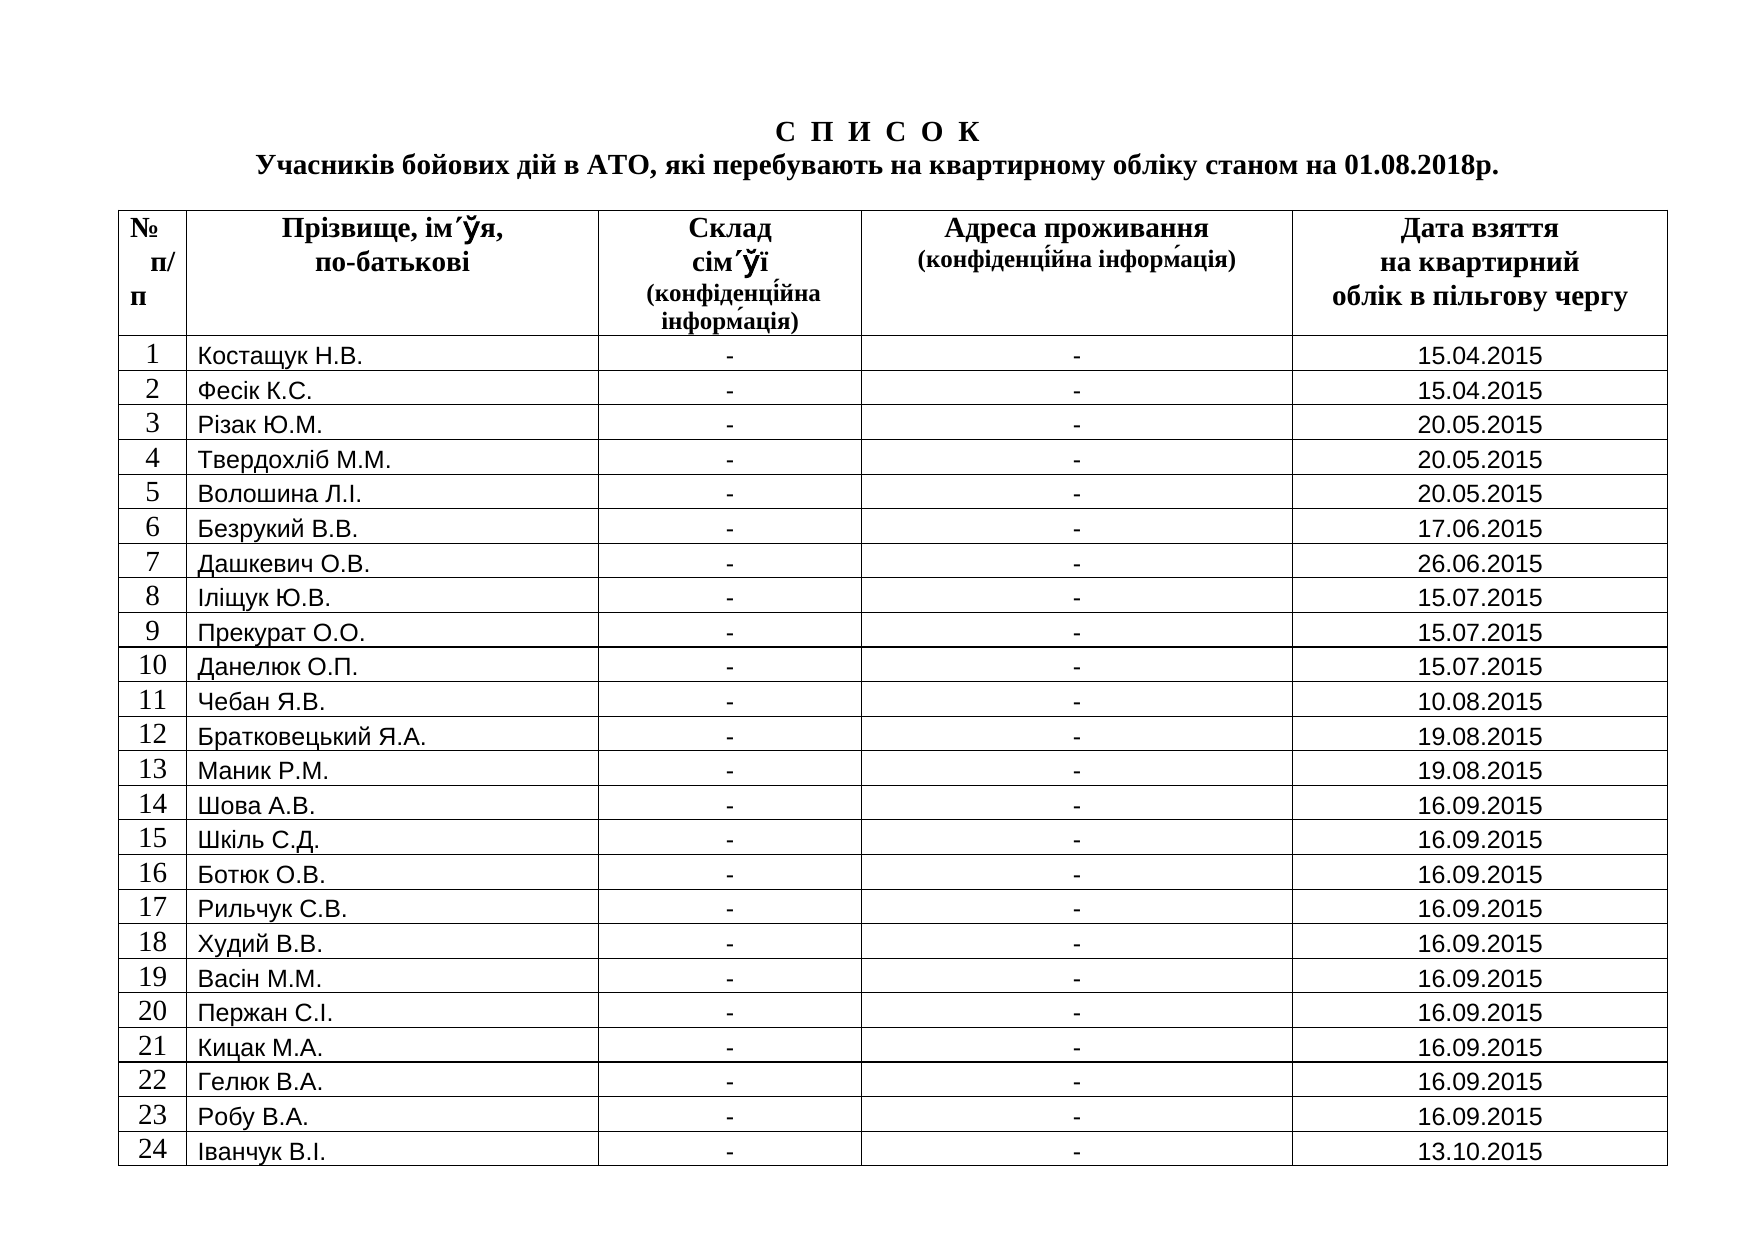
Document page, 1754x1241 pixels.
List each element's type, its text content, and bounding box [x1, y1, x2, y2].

table_cell - [862, 993, 1292, 1027]
table_cell - [862, 613, 1292, 646]
table_cell Твердохліб М.М. [187, 440, 598, 473]
table_cell - [599, 890, 861, 923]
table_cell - [599, 371, 861, 404]
table_cell Дашкевич О.В. [187, 544, 598, 577]
table_cell - [862, 648, 1292, 681]
table_cell - [599, 751, 861, 785]
table_cell Іванчук В.І. [187, 1132, 598, 1165]
table_header Адреса проживання (конфіденці́йна інформ́ація) [862, 211, 1292, 335]
table_cell 4 [119, 440, 186, 473]
table_cell - [862, 1097, 1292, 1131]
table_cell Фесік К.С. [187, 371, 598, 404]
table_cell 13 [119, 751, 186, 785]
table_cell 8 [119, 578, 186, 612]
table_cell - [599, 405, 861, 439]
table_cell 19 [119, 959, 186, 992]
table_cell 19.08.2015 [1293, 751, 1667, 785]
table_cell 12 [119, 717, 186, 750]
table_cell - [862, 682, 1292, 716]
table_cell - [862, 1063, 1292, 1096]
table_cell 16.09.2015 [1293, 820, 1667, 854]
table_cell 9 [119, 613, 186, 646]
text Учасників бойових дій в АТО, які перебувають на квартирному обліку станом на 01.08.2018р. [118, 147, 1636, 181]
table_cell 16 [119, 855, 186, 888]
table_cell - [599, 682, 861, 716]
table_cell 1 [119, 336, 186, 370]
table_cell - [862, 578, 1292, 612]
table_cell 15.07.2015 [1293, 578, 1667, 612]
table_cell - [862, 890, 1292, 923]
table_cell Гелюк В.А. [187, 1063, 598, 1096]
table_cell - [599, 544, 861, 577]
table_cell - [599, 1097, 861, 1131]
table_cell Рильчук С.В. [187, 890, 598, 923]
table_cell 17 [119, 890, 186, 923]
table_cell 16.09.2015 [1293, 786, 1667, 819]
table_cell 20.05.2015 [1293, 475, 1667, 508]
table_cell Маник Р.М. [187, 751, 598, 785]
table_cell Волошина Л.І. [187, 475, 598, 508]
table_cell - [599, 717, 861, 750]
table_cell Іліщук Ю.В. [187, 578, 598, 612]
table_cell 19.08.2015 [1293, 717, 1667, 750]
table_cell Братковецький Я.А. [187, 717, 598, 750]
table_cell Різак Ю.М. [187, 405, 598, 439]
table_header Дата взяття на квартирний облік в пільгову чергу [1293, 211, 1667, 335]
table_cell 17.06.2015 [1293, 509, 1667, 543]
table_cell 16.09.2015 [1293, 1097, 1667, 1131]
table_cell 22 [119, 1063, 186, 1096]
table_cell - [862, 959, 1292, 992]
table_cell - [599, 924, 861, 958]
table_cell - [599, 1063, 861, 1096]
table_cell 14 [119, 786, 186, 819]
table_cell 16.09.2015 [1293, 924, 1667, 958]
table_cell - [862, 751, 1292, 785]
table_cell - [862, 717, 1292, 750]
table_cell 26.06.2015 [1293, 544, 1667, 577]
table_cell Безрукий В.В. [187, 509, 598, 543]
table_cell 20.05.2015 [1293, 405, 1667, 439]
table_cell - [862, 1028, 1292, 1061]
table_cell 15.04.2015 [1293, 336, 1667, 370]
table_cell 15.04.2015 [1293, 371, 1667, 404]
table_cell 2 [119, 371, 186, 404]
table_cell - [599, 509, 861, 543]
table_cell - [862, 509, 1292, 543]
table_cell - [599, 648, 861, 681]
table_cell - [862, 371, 1292, 404]
table_cell 7 [119, 544, 186, 577]
table_cell 10.08.2015 [1293, 682, 1667, 716]
table_cell 21 [119, 1028, 186, 1061]
table_cell - [599, 855, 861, 888]
table_header Прізвище, імўя, по-батькові [187, 211, 598, 335]
table_cell - [862, 336, 1292, 370]
table_cell 16.09.2015 [1293, 959, 1667, 992]
table_cell - [862, 405, 1292, 439]
table_cell Чебан Я.В. [187, 682, 598, 716]
table_cell 15.07.2015 [1293, 613, 1667, 646]
table_cell Ботюк О.В. [187, 855, 598, 888]
table_cell - [599, 1028, 861, 1061]
table_cell - [599, 820, 861, 854]
table_cell - [599, 1132, 861, 1165]
table_cell Костащук Н.В. [187, 336, 598, 370]
table_cell - [862, 786, 1292, 819]
table_cell 20.05.2015 [1293, 440, 1667, 473]
table_cell 20 [119, 993, 186, 1027]
table_cell - [599, 993, 861, 1027]
table_cell Пержан С.І. [187, 993, 598, 1027]
table_cell - [599, 440, 861, 473]
table_cell - [599, 475, 861, 508]
table_cell 11 [119, 682, 186, 716]
table_cell 15 [119, 820, 186, 854]
table_cell Худий В.В. [187, 924, 598, 958]
table_cell - [862, 855, 1292, 888]
table_cell 5 [119, 475, 186, 508]
table_cell - [862, 820, 1292, 854]
table_cell - [862, 1132, 1292, 1165]
table_cell Васін М.М. [187, 959, 598, 992]
table_cell - [862, 475, 1292, 508]
table_cell Шова А.В. [187, 786, 598, 819]
table_cell 16.09.2015 [1293, 993, 1667, 1027]
table_header № п/п [119, 211, 186, 335]
table_cell 13.10.2015 [1293, 1132, 1667, 1165]
table_cell - [599, 336, 861, 370]
table_cell Робу В.А. [187, 1097, 598, 1131]
table_cell Кицак М.А. [187, 1028, 598, 1061]
table_cell 23 [119, 1097, 186, 1131]
table_header Склад сімўї (конфіденці́йна інформ́ація) [599, 211, 861, 335]
table_cell - [599, 959, 861, 992]
table_cell 24 [119, 1132, 186, 1165]
table_cell - [599, 578, 861, 612]
table_cell 16.09.2015 [1293, 1028, 1667, 1061]
table_cell 10 [119, 648, 186, 681]
table_cell Данелюк О.П. [187, 648, 598, 681]
table_cell Шкіль С.Д. [187, 820, 598, 854]
table_cell 15.07.2015 [1293, 648, 1667, 681]
table_cell - [862, 440, 1292, 473]
table_cell - [599, 786, 861, 819]
table_cell 6 [119, 509, 186, 543]
table_cell 16.09.2015 [1293, 1063, 1667, 1096]
table_cell 3 [119, 405, 186, 439]
subtitle С П И С О К [118, 114, 1636, 147]
table_cell 16.09.2015 [1293, 890, 1667, 923]
table_cell - [599, 613, 861, 646]
table_cell 16.09.2015 [1293, 855, 1667, 888]
table_cell 18 [119, 924, 186, 958]
table_cell Прекурат О.О. [187, 613, 598, 646]
table_cell - [862, 924, 1292, 958]
table_cell - [862, 544, 1292, 577]
